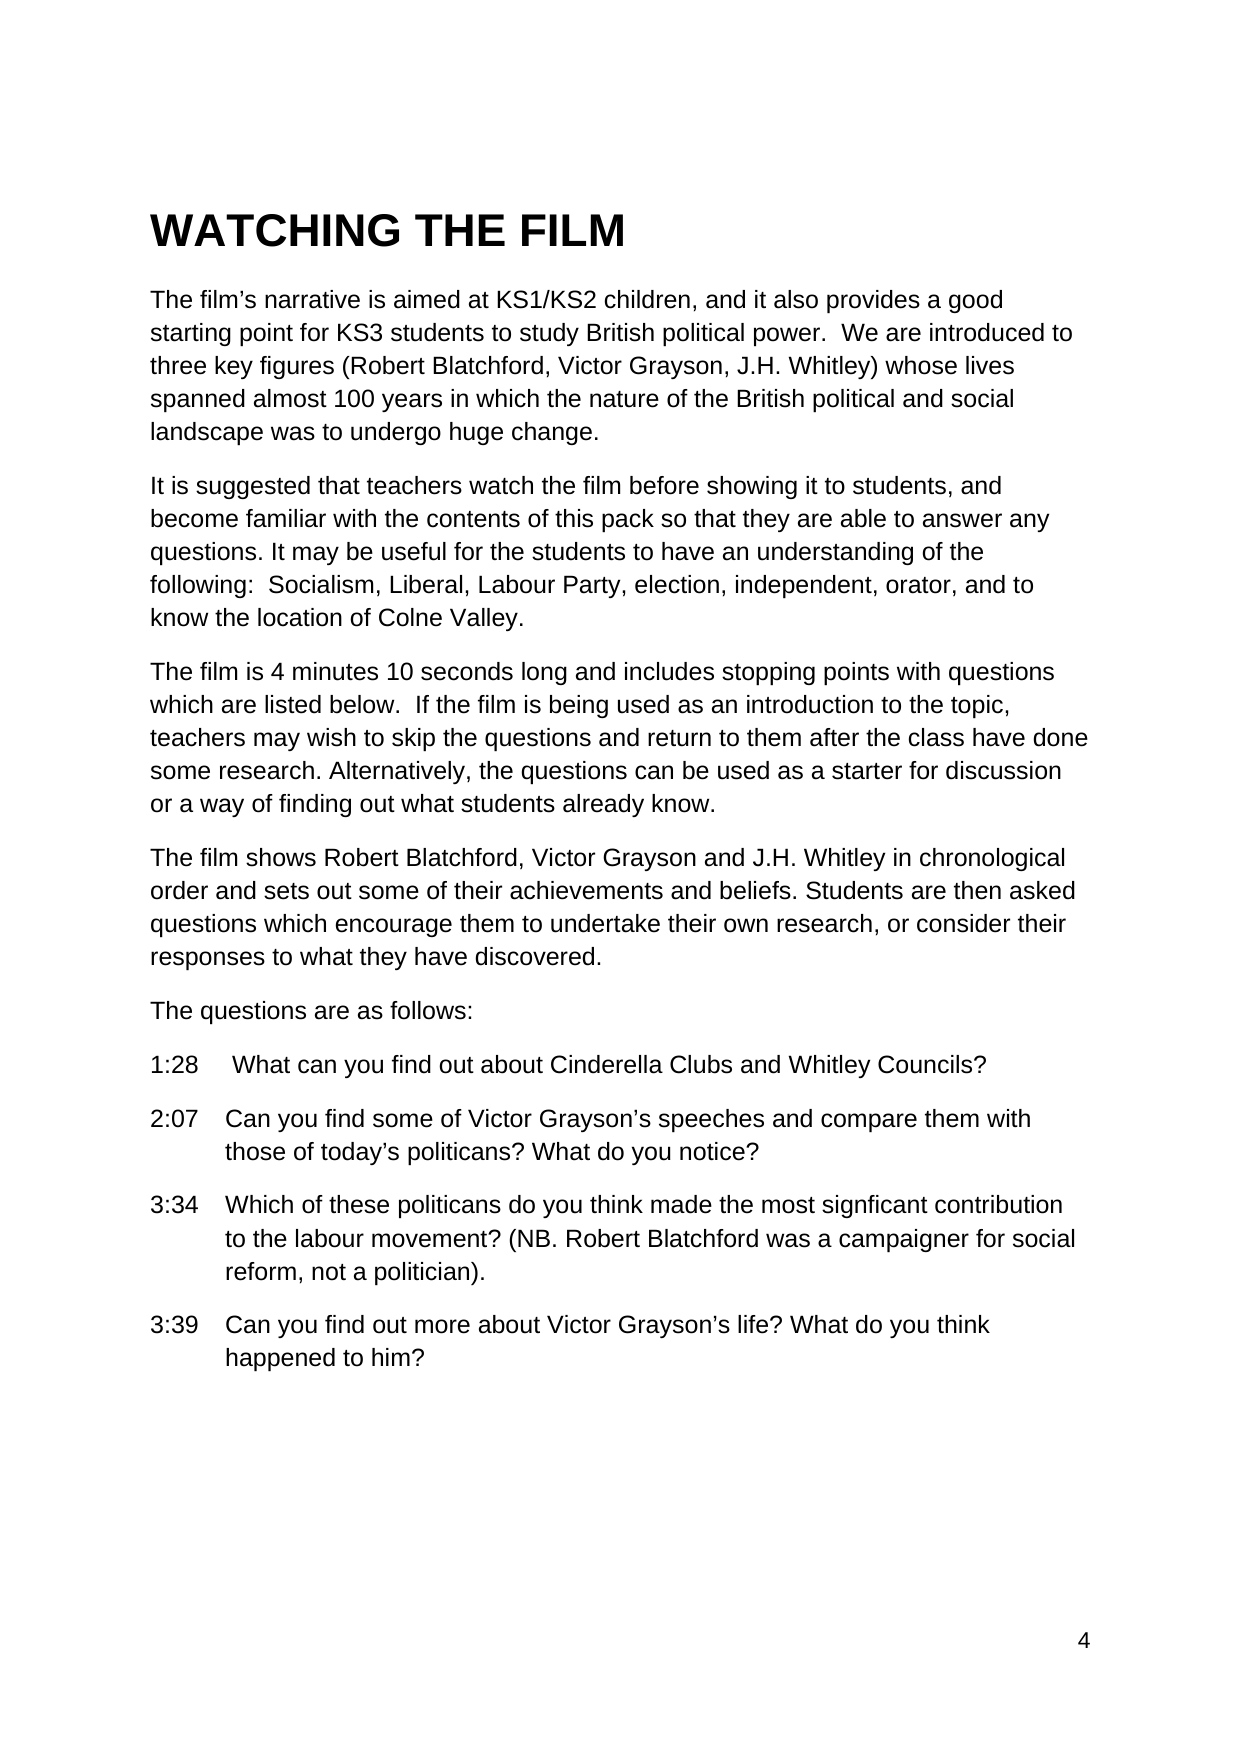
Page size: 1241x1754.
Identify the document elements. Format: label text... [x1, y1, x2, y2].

text The film is 4 minutes 10 seconds long and includes stopping points with questions which are listed below. If the film is being used as an introduction to the topic, teachers may wish to skip the questions and return to them after the class have done some research. Alternatively, the questions can be used as a starter for discussion or a way of finding out what students already know. [150, 657, 1090, 818]
text WATCHING THE FILM [150, 204, 1090, 257]
text 1:28 What can you find out about Cinderella Clubs and Whitley Councils? [150, 1050, 1090, 1078]
text The questions are as follows: [150, 996, 1090, 1025]
text The film shows Robert Blatchford, Victor Grayson and J.H. Whitley in chronological order and sets out some of their achievements and beliefs. Students are then asked questions which encourage them to undertake their own research, or consider their responses to what they have discovered. [150, 843, 1090, 971]
text The film’s narrative is aimed at KS1/KS2 children, and it also provides a good starting point for KS3 students to study British political power. We are introduced to three key figures (Robert Blatchford, Victor Grayson, J.H. Whitley) whose lives spanned almost 100 years in which the nature of the British political and social landscape was to undergo huge change. [150, 285, 1090, 446]
text It is suggested that teachers watch the film before showing it to students, and become familiar with the contents of this pack so that they are able to answer any questions. It may be useful for the students to have an understanding of the following: Socialism, Liberal, Labour Party, election, independent, orator, and to know the location of Colne Valley. [150, 471, 1090, 632]
text 2:07 Can you find some of Victor Grayson’s speeches and compare them with those of today’s politicans? What do you notice? [150, 1104, 1090, 1165]
text 3:34 Which of these politicans do you think made the most signficant contribution to the labour movement? (NB. Robert Blatchford was a campaigner for social reform, not a politician). [150, 1191, 1090, 1285]
text 3:39 Can you find out more about Victor Grayson’s life? What do you think happened to him? [150, 1310, 1090, 1372]
